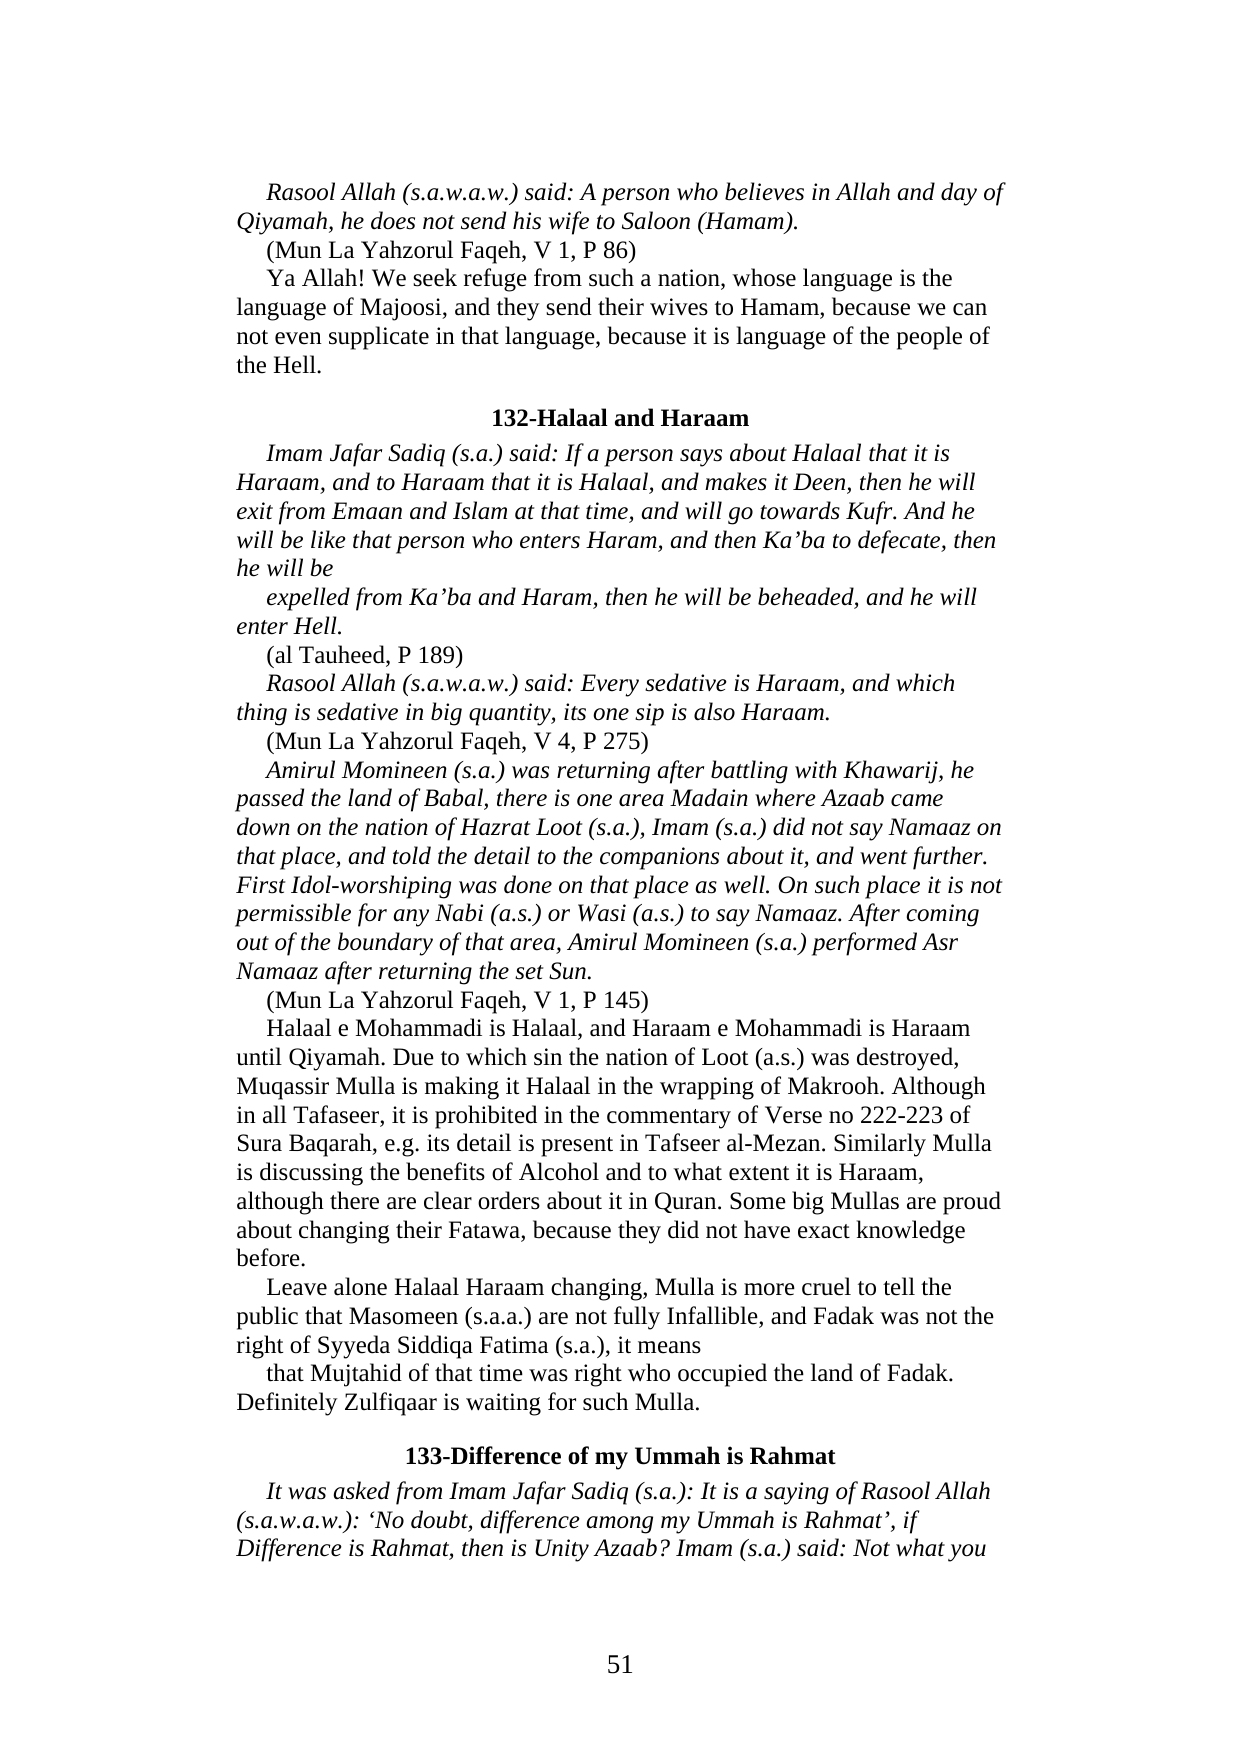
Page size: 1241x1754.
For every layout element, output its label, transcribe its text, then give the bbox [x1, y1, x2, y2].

text Rasool Allah (s.a.w.a.w.) said: A person who believes in Allah and day of Qiyamah, he does not send his wife to Saloon (Hamam). [236, 177, 1004, 235]
subtitle 132-Halaal and Haraam [236, 403, 1004, 432]
text Amirul (s.a.) was returning after battling with Khawarij, he passed the , there is one area Madain where Azaab came down on the nation of Hazrat Loot (s.a.), Imam (s.a.) did not say Namaaz on that place, and told the detail to the companions about it, and went further. First Idol-worshiping was done on that place as well. On such place it is not permissible for any Nabi (a.s.) or Wasi (a.s.) to say Namaaz. After coming out of the boundary of that area, (s.a.) performed after returning the set Sun. [236, 755, 1004, 985]
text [236, 1476, 1004, 1562]
text expelled from and Haram, then he will be beheaded, and he will enter Hell. [236, 582, 1004, 640]
text Halaal e Mohammadi is Halaal, and Haraam e Mohammadi is Haraam until Qiyamah. Due to which sin the nation of Loot (a.s.) was destroyed, Muqassir Mulla is making it Halaal in the wrapping of Makrooh. Although in all Tafaseer, it is prohibited in the commentary of Verse no 222-223 of Sura Baqarah, e.g. its detail is present in Tafseer al-Mezan. Similarly Mulla is discussing the benefits of Alcohol and to what extent it is Haraam, although there are clear orders about it in Quran. Some big Mullas are proud about changing their Fatawa, because they did not have exact knowledge before. [236, 1013, 1004, 1272]
text (, P 189) [236, 640, 1004, 668]
text that Mujtahid of that time was right who occupied the . Definitely Zulfiqaar is waiting for such Mulla. [236, 1358, 1004, 1416]
text (Mun La Yahzorul Faqeh, V 1, P 145) [236, 985, 1004, 1013]
text Ya Allah! We seek refuge from such a nation, whose language is the language of Majoosi, and they send their wives to Hamam, because we can not even supplicate in that language, because it is language of the people of the Hell. [236, 263, 1004, 378]
text (Mun La Yahzorul Faqeh, V 4, P 275) [236, 726, 1004, 755]
text Imam (s.a.) said: If a person says about Halaal that it is Haraam, and to Haraam that it is Halaal, and makes it Deen, then he will exit from Emaan and Islam at that time, and will go towards Kufr. And he will be like that person who enters Haram, and then to defecate, then he will be [236, 438, 1004, 582]
text (Mun La Yahzorul Faqeh, V 1, P 86) [236, 235, 1004, 263]
text Leave alone Halaal Haraam changing, Mulla is more cruel to tell the public that Masomeen (s.a.a.) are not fully Infallible, and Fadak was not the right of Syyeda Siddiqa Fatima (s.a.), it means [236, 1272, 1004, 1358]
subtitle 133-Difference of my Ummah is Rahmat [236, 1441, 1004, 1470]
text Rasool Allah (s.a.w.a.w.) said: Every sedative is Haraam, and which thing is sedative in big quantity, its one sip is also Haraam. [236, 668, 1004, 726]
